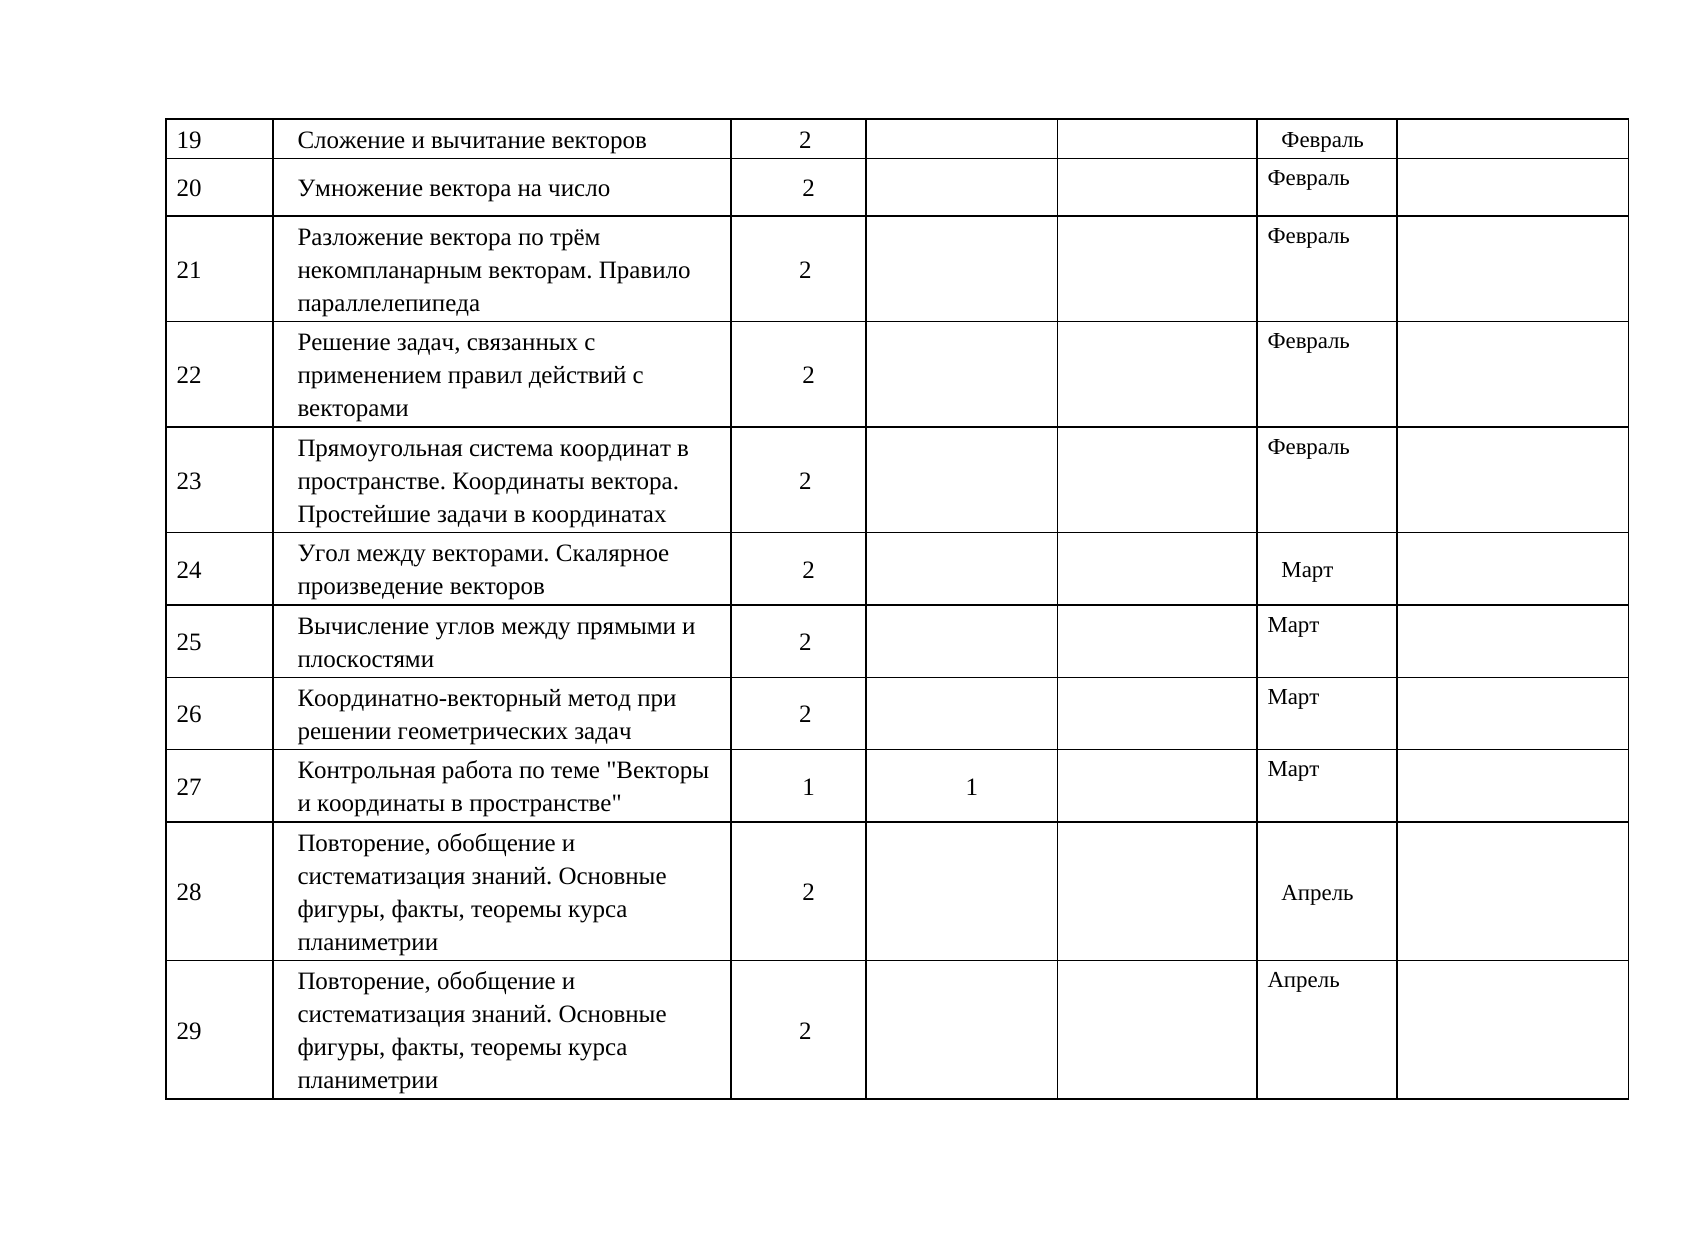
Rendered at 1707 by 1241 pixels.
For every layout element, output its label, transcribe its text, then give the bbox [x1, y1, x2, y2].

table_cell [867, 678, 1057, 749]
table_cell [1058, 823, 1256, 959]
table_cell [1398, 678, 1628, 749]
table_cell [1058, 159, 1256, 215]
table_cell [867, 428, 1057, 532]
table_cell [1058, 961, 1256, 1098]
table_cell 24 [167, 533, 272, 604]
table_cell [1058, 217, 1256, 321]
table_cell [1058, 606, 1256, 676]
table_cell [1058, 678, 1256, 749]
table_cell Координатно-векторный метод при решении геометрических задач [274, 678, 730, 749]
table_cell 29 [167, 961, 272, 1098]
table_cell [867, 823, 1057, 959]
table_cell [1058, 322, 1256, 426]
table_cell 23 [167, 428, 272, 532]
table_cell Апрель [1258, 823, 1396, 959]
table_cell 25 [167, 606, 272, 676]
table_cell Контрольная работа по теме "Векторы и координаты в пространстве" [274, 750, 730, 821]
table_cell 22 [167, 322, 272, 426]
table_cell [1058, 750, 1256, 821]
table_cell Март [1258, 678, 1396, 749]
table_cell 21 [167, 217, 272, 321]
table_cell [1398, 961, 1628, 1098]
table_cell [1058, 533, 1256, 604]
table_cell 2 [732, 120, 865, 157]
table_cell 2 [732, 533, 865, 604]
table_cell 2 [732, 823, 865, 959]
table_cell Сложение и вычитание векторов [274, 120, 730, 157]
table_cell 2 [732, 217, 865, 321]
table_cell Прямоугольная система координат в пространстве. Координаты вектора. Простейшие задачи в координатах [274, 428, 730, 532]
table_cell Март [1258, 533, 1396, 604]
table_cell [867, 322, 1057, 426]
table_cell 28 [167, 823, 272, 959]
table_cell 2 [732, 428, 865, 532]
table_cell 2 [732, 322, 865, 426]
table_cell [867, 533, 1057, 604]
table_cell 27 [167, 750, 272, 821]
table_cell Февраль [1258, 217, 1396, 321]
table_cell [867, 120, 1057, 157]
table_cell [1058, 120, 1256, 157]
table_cell 1 [867, 750, 1057, 821]
table_cell [1398, 217, 1628, 321]
table_cell 26 [167, 678, 272, 749]
table_cell 2 [732, 678, 865, 749]
table_cell Вычисление углов между прямыми и плоскостями [274, 606, 730, 676]
table_cell Повторение, обобщение и систематизация знаний. Основные фигуры, факты, теоремы курса планиметрии [274, 961, 730, 1098]
table_cell Февраль [1258, 159, 1396, 215]
table_cell 2 [732, 961, 865, 1098]
table_cell Повторение, обобщение и систематизация знаний. Основные фигуры, факты, теоремы курса планиметрии [274, 823, 730, 959]
table_cell [1398, 428, 1628, 532]
table_cell Умножение вектора на число [274, 159, 730, 215]
table_cell Февраль [1258, 428, 1396, 532]
table_cell [1398, 533, 1628, 604]
table_cell Решение задач, связанных с применением правил действий с векторами [274, 322, 730, 426]
table_cell 19 [167, 120, 272, 157]
table_cell Февраль [1258, 322, 1396, 426]
table_cell Разложение вектора по трём некомпланарным векторам. Правило параллелепипеда [274, 217, 730, 321]
table_cell [1398, 120, 1628, 157]
table_cell [1398, 159, 1628, 215]
table_cell [1398, 606, 1628, 676]
table_cell Угол между векторами. Скалярное произведение векторов [274, 533, 730, 604]
table_cell 1 [732, 750, 865, 821]
table_cell [867, 217, 1057, 321]
table_cell [1398, 322, 1628, 426]
table_cell 2 [732, 159, 865, 215]
table_cell Март [1258, 750, 1396, 821]
table_cell [867, 606, 1057, 676]
table_cell Февраль [1258, 120, 1396, 157]
table_cell 20 [167, 159, 272, 215]
table_cell [867, 159, 1057, 215]
table_cell [1398, 823, 1628, 959]
table_cell [1398, 750, 1628, 821]
table_cell [867, 961, 1057, 1098]
table_cell Март [1258, 606, 1396, 676]
table_cell Апрель [1258, 961, 1396, 1098]
table_cell [1058, 428, 1256, 532]
table_cell 2 [732, 606, 865, 676]
